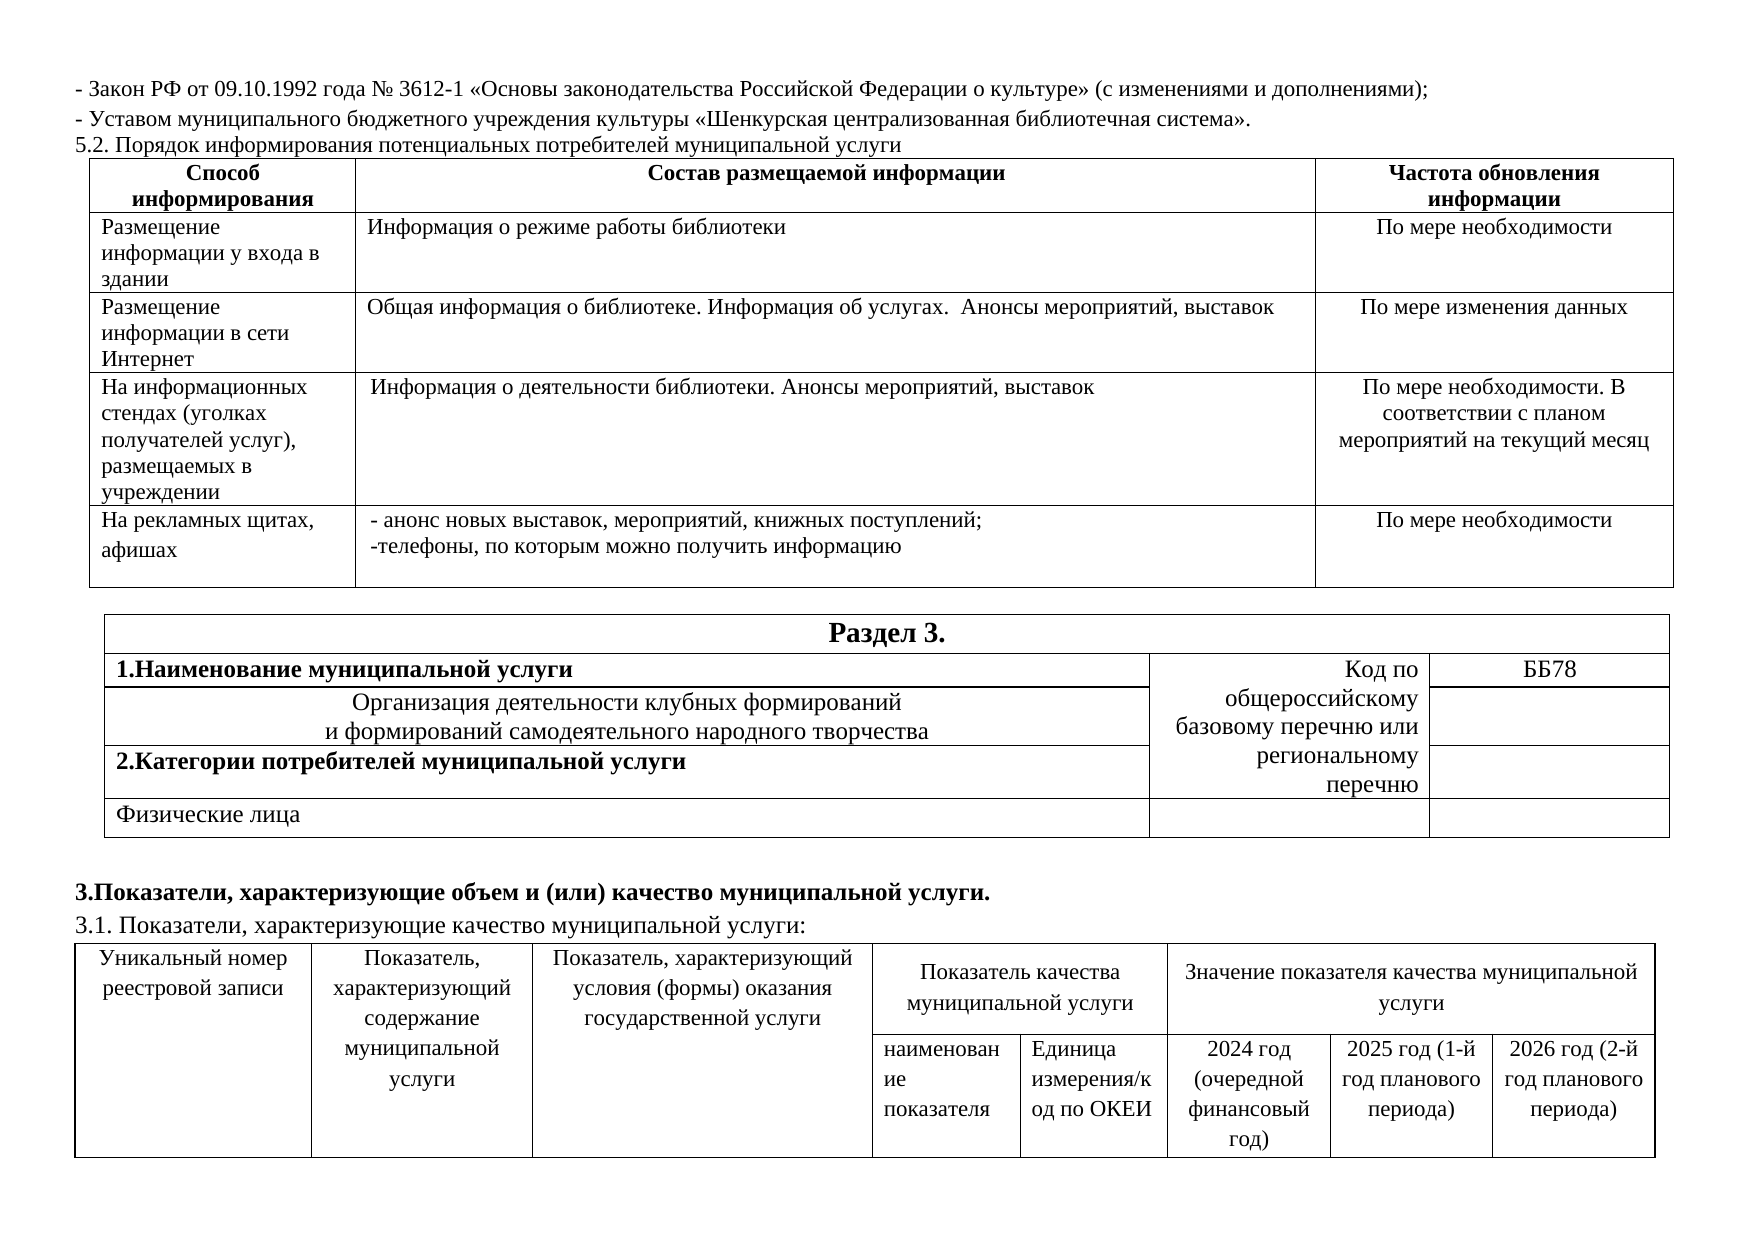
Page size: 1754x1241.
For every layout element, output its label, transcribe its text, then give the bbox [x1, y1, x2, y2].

table_cell Физические лица [105, 799, 1149, 837]
table_cell Размещение информации у входа в здании [90, 213, 355, 292]
table_cell [1430, 799, 1669, 837]
table_cell 2025 год (1-й год планового периода) [1331, 1035, 1492, 1157]
table_cell На информационных стендах (уголках получателей услуг), размещаемых в учреждении [90, 373, 355, 505]
table_cell Код по общероссийскому базовому перечню или региональному перечню [1150, 654, 1429, 798]
table_header Показатель качества муниципальной услуги [873, 944, 1167, 1033]
table_header Показатель, характеризующий содержание муниципальной услуги [312, 944, 532, 1157]
text - Закон РФ от 09.10.1992 года № 3612-1 «Основы законодательства Российской Федерации о культуре» (с изменениями и дополнениями); [75, 75, 1679, 101]
table_cell 1.Наименование муниципальной услуги [105, 654, 1149, 686]
table_cell По мере необходимости [1316, 213, 1673, 292]
table_header Способ информирования [90, 159, 355, 212]
table_cell 2024 год (очередной финансовый год) [1168, 1035, 1330, 1157]
text 3.Показатели, характеризующие объем и (или) качество муниципальной услуги. [75, 877, 1679, 906]
text 3.1. Показатели, характеризующие качество муниципальной услуги: [75, 910, 1679, 938]
table_header Состав размещаемой информации [356, 159, 1315, 212]
table_header Уникальный номер реестровой записи [76, 944, 311, 1157]
table_cell Размещение информации в сети Интернет [90, 293, 355, 372]
table_cell наименование показателя [873, 1035, 1020, 1157]
table_cell Общая информация о библиотеке. Информация об услугах. Анонсы мероприятий, выставок [356, 293, 1315, 372]
table_cell Организация деятельности клубных формирований и формирований самодеятельного народного творчества [105, 688, 1149, 745]
table_header Раздел 3. [105, 615, 1669, 653]
table_cell [1150, 799, 1429, 837]
table_cell По мере необходимости [1316, 506, 1673, 587]
table_cell Информация о режиме работы библиотеки [356, 213, 1315, 292]
table_cell 2026 год (2-й год планового периода) [1493, 1035, 1654, 1157]
table_cell [1430, 688, 1669, 745]
table_cell По мере необходимости. В соответствии с планом мероприятий на текущий месяц [1316, 373, 1673, 505]
table_cell [1430, 746, 1669, 798]
text 5.2. Порядок информирования потенциальных потребителей муниципальной услуги [75, 132, 1679, 158]
table_header Значение показателя качества муниципальной услуги [1168, 944, 1654, 1033]
table_header Частота обновления информации [1316, 159, 1673, 212]
table_cell На рекламных щитах, афишах [90, 506, 355, 587]
table_cell По мере изменения данных [1316, 293, 1673, 372]
table_cell - анонс новых выставок, мероприятий, книжных поступлений; -телефоны, по которым можно получить информацию [356, 506, 1315, 587]
table_cell ББ78 [1430, 654, 1669, 686]
table_cell 2.Категории потребителей муниципальной услуги [105, 746, 1149, 798]
table_cell Единица измерения/код по ОКЕИ [1021, 1035, 1167, 1157]
table_header Показатель, характеризующий условия (формы) оказания государственной услуги [533, 944, 872, 1157]
text - Уставом муниципального бюджетного учреждения культуры «Шенкурская централизованная библиотечная система». [75, 105, 1679, 132]
table_cell Информация о деятельности библиотеки. Анонсы мероприятий, выставок [356, 373, 1315, 505]
